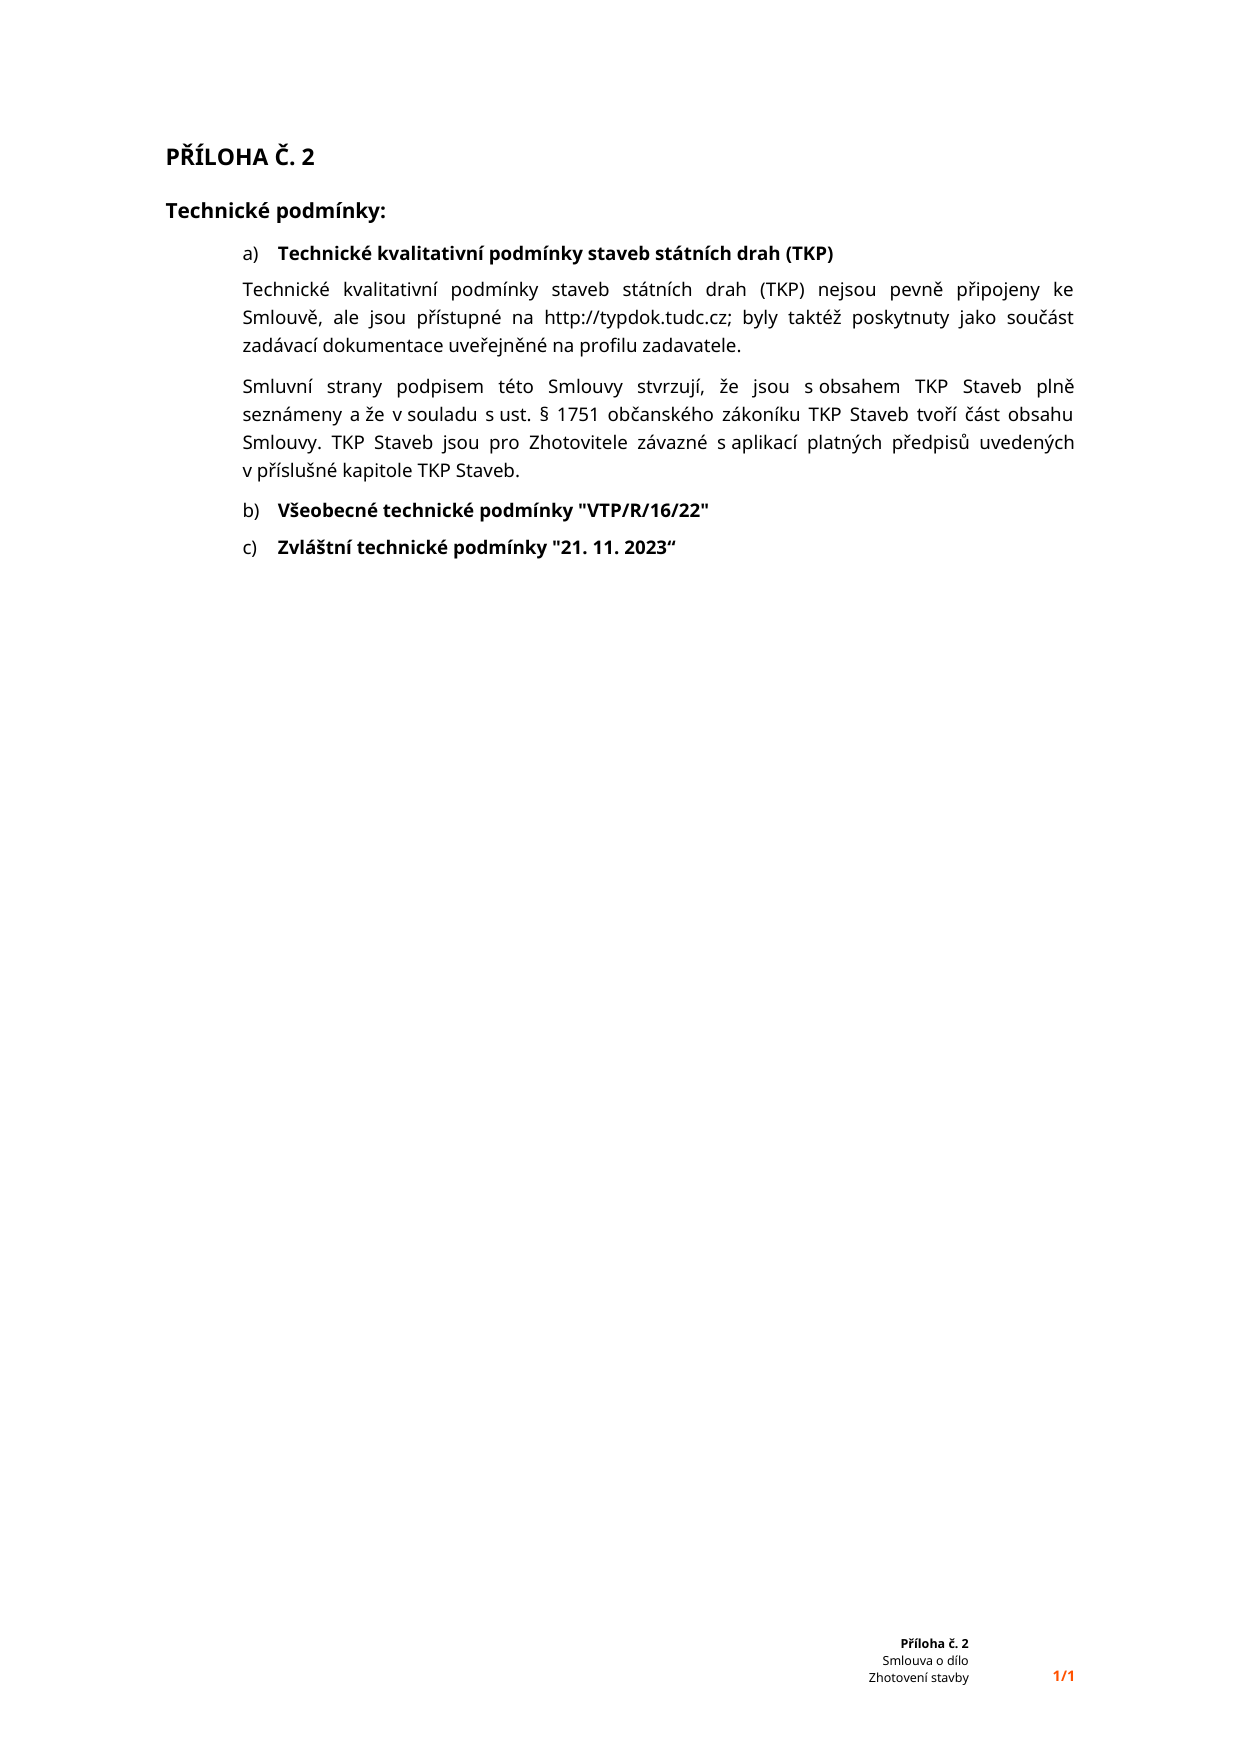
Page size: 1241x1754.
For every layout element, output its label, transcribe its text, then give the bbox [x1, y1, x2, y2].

text Technické kvalitativní podmínky staveb státních drah (TKP) nejsou pevně připojeny ke Smlouvě, ale jsou přístupné na http://typdok.tudc.cz; byly taktéž poskytnuty jako součást zadávací dokumentace uveřejněné na profilu zadavatele. [242, 277, 1075, 358]
text Smluvní strany podpisem této Smlouvy stvrzují, že jsou s obsahem TKP Staveb plně seznámeny a že v souladu s ust. § 1751 občanského zákoníku TKP Staveb tvoří část obsahu Smlouvy. TKP Staveb jsou pro Zhotovitele závazné s aplikací platných předpisů uvedených v příslušné kapitole TKP Staveb. [242, 373, 1075, 483]
list Zvláštní technické podmínky "21. 11. 2023“ [242, 534, 1075, 560]
text Technické podmínky: [165, 197, 1075, 225]
list Technické kvalitativní podmínky staveb státních drah (TKP) [242, 240, 1075, 266]
list Všeobecné technické podmínky "VTP/R/16/22" [242, 498, 1075, 523]
text Příloha č. 2 [165, 141, 1075, 173]
